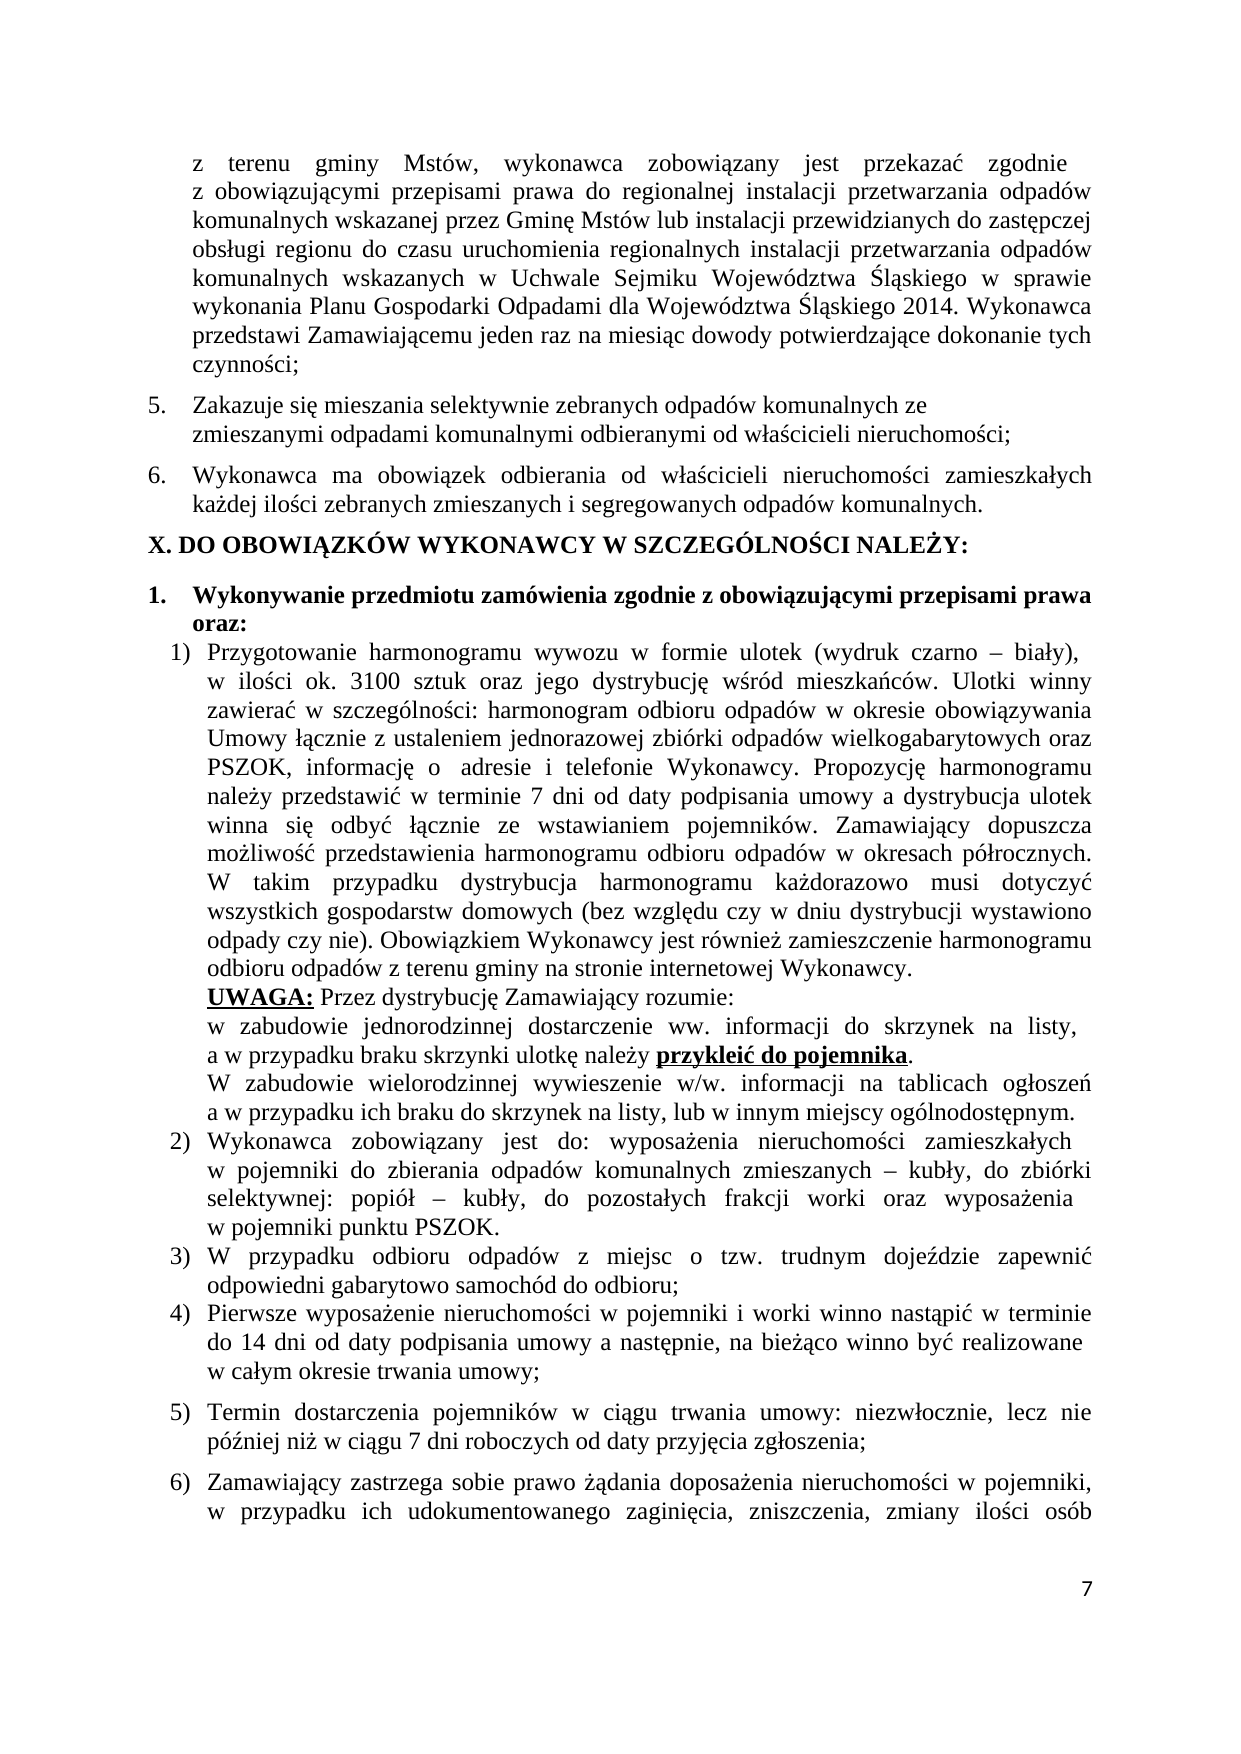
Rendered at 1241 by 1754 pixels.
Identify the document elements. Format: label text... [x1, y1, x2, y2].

list Termin dostarczenia pojemników w ciągu trwania umowy: niezwłocznie, lecz nie później niż w ciągu 7 dni roboczych od daty przyjęcia zgłoszenia; [169, 1397, 1092, 1455]
list Wykonywanie przedmiotu zamówienia zgodnie z obowiązującymi przepisami prawa oraz: [148, 580, 1092, 637]
text W zabudowie wielorodzinnej wywieszenie w/w. informacji na tablicach ogłoszeń a w przypadku ich braku do skrzynek na listy, lub w innym miejscy ogólnodostępnym. [207, 1068, 1092, 1126]
text X. DO OBOWIĄZKÓW WYKONAWCY W SZCZEGÓLNOŚCI NALEŻY: [148, 530, 1092, 559]
text zmieszanymi odpadami komunalnymi odbieranymi od właścicieli nieruchomości; [148, 419, 1092, 448]
list Wykonawca zobowiązany jest do: wyposażenia nieruchomości zamieszkałych w pojemniki do zbierania odpadów komunalnych zmieszanych – kubły, do zbiórki selektywnej: popiół – kubły, do pozostałych frakcji worki oraz wyposażenia w pojemniki punktu PSZOK. [169, 1126, 1092, 1241]
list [169, 1467, 1092, 1525]
text UWAGA: Przez dystrybucję Zamawiający rozumie: [207, 982, 1092, 1011]
list Wykonawca ma obowiązek odbierania od właścicieli nieruchomości zamieszkałych każdej ilości zebranych zmieszanych i segregowanych odpadów komunalnych. [148, 460, 1092, 518]
text w zabudowie jednorodzinnej dostarczenie ww. informacji do skrzynek na listy, a w przypadku braku skrzynki ulotkę należy przykleić do pojemnika. [207, 1011, 1092, 1068]
list Przygotowanie harmonogramu wywozu w formie ulotek (wydruk czarno – biały), w ilości ok. 3100 sztuk oraz jego dystrybucję wśród mieszkańców. Ulotki winny zawierać w szczególności: harmonogram odbioru odpadów w okresie obowiązywania Umowy łącznie z ustaleniem jednorazowej zbiórki odpadów wielkogabarytowych oraz PSZOK, informację o adresie i telefonie Wykonawcy. Propozycję harmonogramu należy przedstawić w terminie 7 dni od daty podpisania umowy a dystrybucja ulotek winna się odbyć łącznie ze wstawianiem pojemników. Zamawiający dopuszcza możliwość przedstawienia harmonogramu odbioru odpadów w okresach półrocznych. W takim przypadku dystrybucja harmonogramu każdorazowo musi dotyczyć wszystkich gospodarstw domowych (bez względu czy w dniu dystrybucji wystawiono odpady czy nie). Obowiązkiem Wykonawcy jest również zamieszczenie harmonogramu odbioru odpadów z terenu gminy na stronie internetowej Wykonawcy. [169, 637, 1092, 982]
list Zakazuje się mieszania selektywnie zebranych odpadów komunalnych ze [148, 390, 1092, 419]
list W przypadku odbioru odpadów z miejsc o tzw. trudnym dojeździe zapewnić odpowiedni gabarytowo samochód do odbioru; [169, 1241, 1092, 1298]
list Pierwsze wyposażenie nieruchomości w pojemniki i worki winno nastąpić w terminie do 14 dni od daty podpisania umowy a następnie, na bieżąco winno być realizowane w całym okresie trwania umowy; [169, 1298, 1092, 1385]
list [148, 148, 1092, 378]
